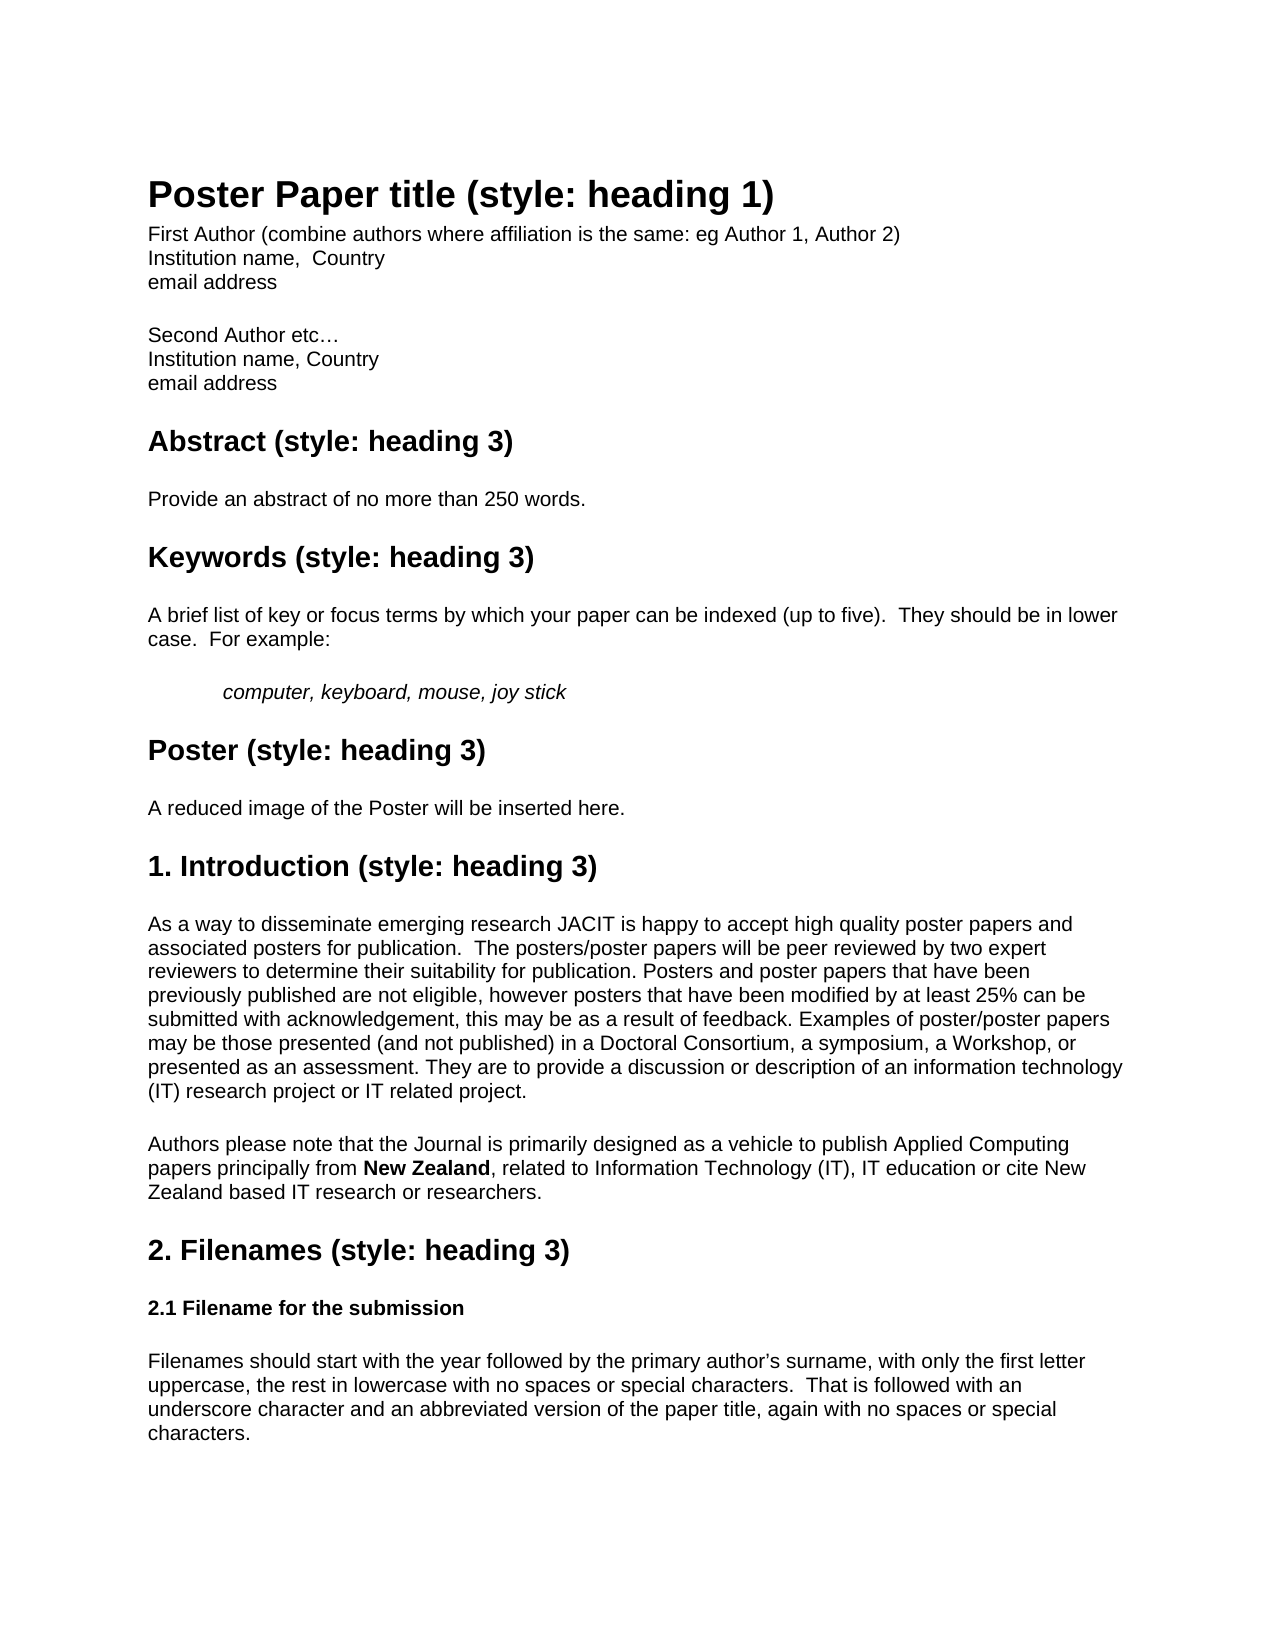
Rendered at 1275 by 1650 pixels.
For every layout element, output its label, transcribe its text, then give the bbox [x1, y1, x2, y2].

text A reduced image of the Poster will be inserted here. [148, 796, 1127, 819]
subtitle Abstract (style: heading 3) [148, 424, 1127, 458]
subtitle 1. Introduction (style: heading 3) [148, 849, 1127, 882]
text Authors please note that the Journal is primarily designed as a vehicle to publish Applied Computing papers principally from New Zealand, related to Information Technology (IT), IT education or cite New Zealand based IT research or researchers. [542, 1132, 1127, 1204]
text A brief list of key or focus terms by which your paper can be indexed (up to five). They should be in lower case. For example: [148, 603, 1127, 651]
subtitle 2.1 Filename for the submission [148, 1296, 1127, 1320]
text As a way to disseminate emerging research JACIT is happy to accept high quality poster papers and associated posters for publication. The posters/poster papers will be peer reviewed by two expert reviewers to determine their suitability for publication. Posters and poster papers that have been previously published are not eligible, however posters that have been modified by at least 25% can be submitted with acknowledgement, this may be as a result of feedback. Examples of poster/poster papers may be those presented (and not published) in a Doctoral Consortium, a symposium, a Workshop, or presented as an assessment. They are to provide a discussion or description of an information technology (IT) research project or IT related project. [527, 911, 1127, 1103]
text Filenames should start with the year followed by the primary author’s surname, with only the first letter uppercase, the rest in lowercase with no spaces or special characters. That is followed with an underscore character and an abbreviated version of the paper title, again with no spaces or special characters. [148, 1349, 1127, 1445]
subtitle 2. Filenames (style: heading 3) [148, 1233, 1127, 1267]
text Provide an abstract of no more than 250 words. [148, 487, 1127, 511]
subtitle Poster Paper title (style: heading 1) [148, 173, 1127, 216]
text computer, keyboard, mouse, joy stick [223, 680, 1127, 704]
subtitle Poster (style: heading 3) [148, 733, 1127, 766]
subtitle Keywords (style: heading 3) [148, 540, 1127, 573]
text Second Author etc… Institution name, Country email address [148, 323, 1127, 395]
text First Author (combine authors where affiliation is the same: eg Author 1, Author 2) Institution name, Country email address [148, 222, 1127, 294]
